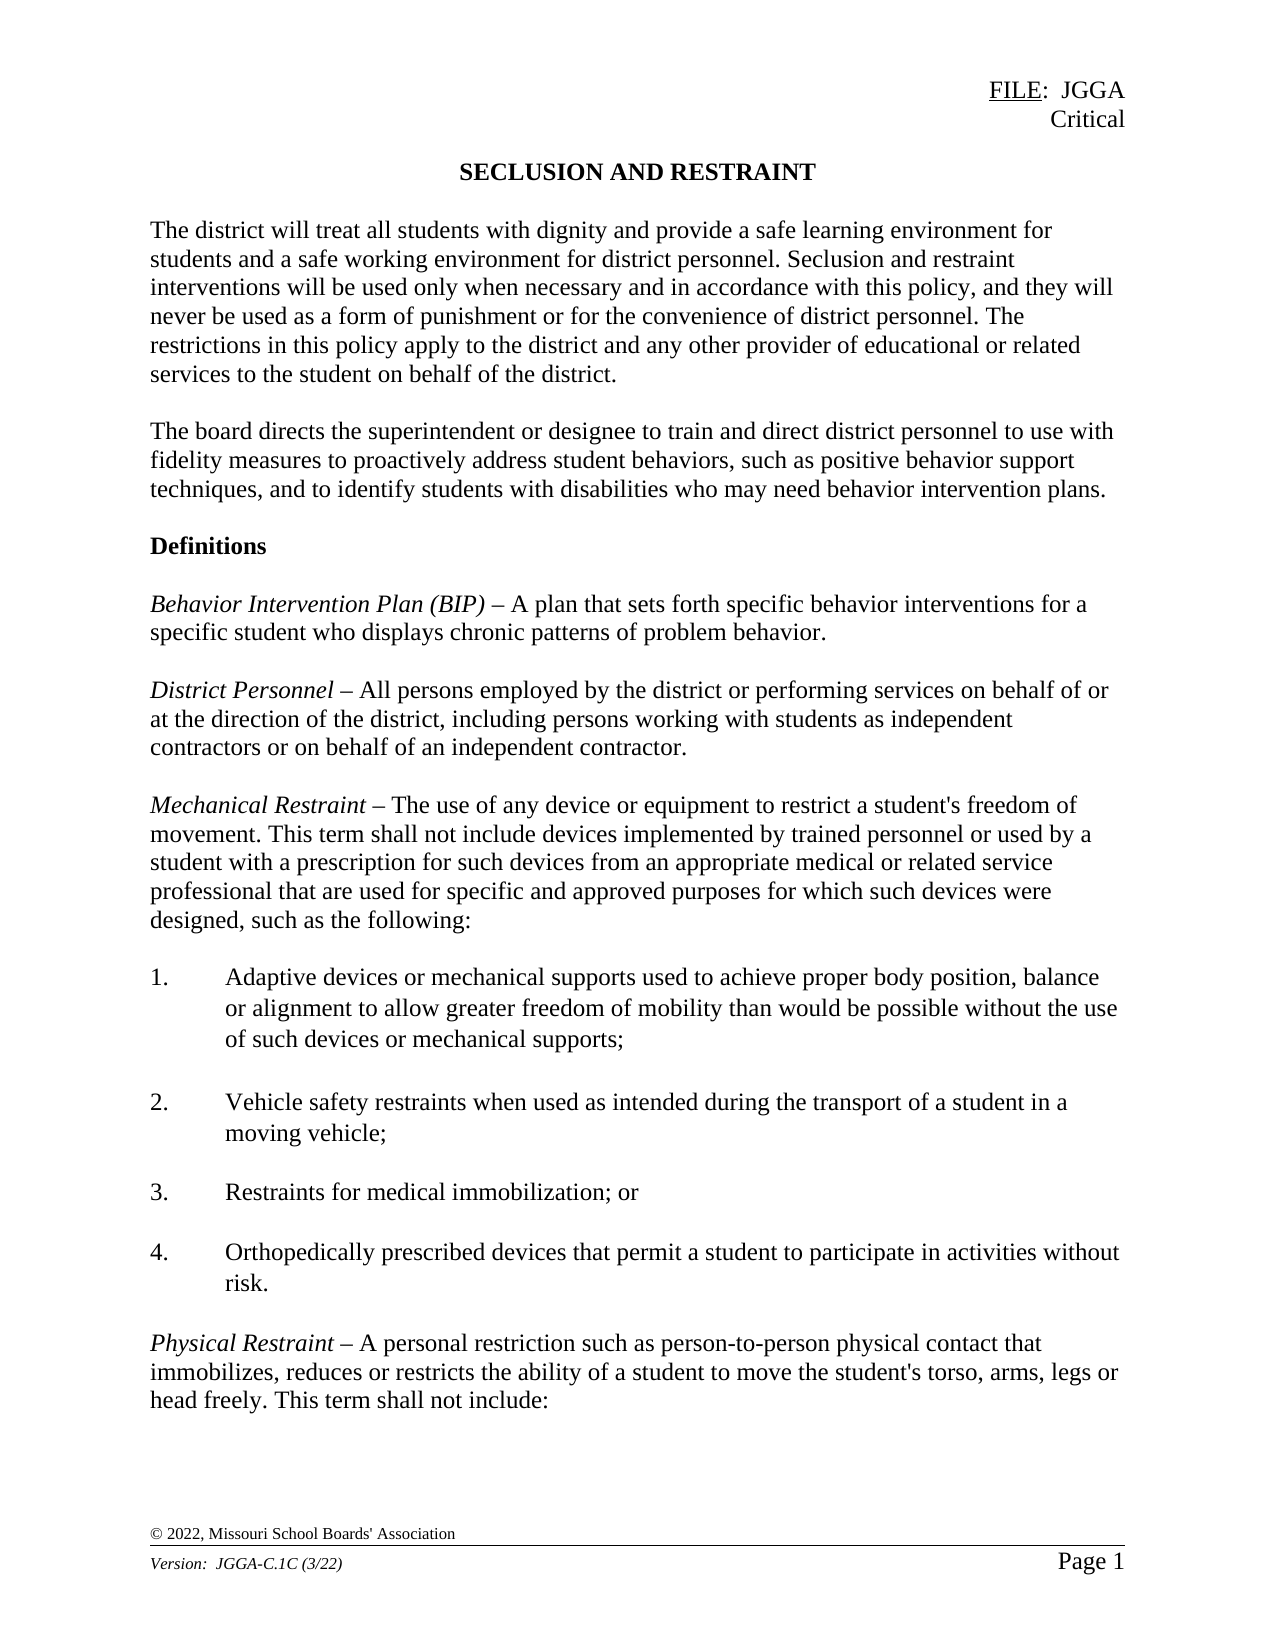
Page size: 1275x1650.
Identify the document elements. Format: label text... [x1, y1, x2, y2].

list Vehicle safety restraints when used as intended during the transport of a student in a moving vehicle; [150, 1087, 1125, 1146]
text Physical Restraint – A personal restriction such as person-to-person physical contact that immobilizes, reduces or restricts the ability of a student to move the student's torso, arms, legs or head freely. This term shall not include: [150, 1328, 1125, 1414]
text Mechanical Restraint – The use of any device or equipment to restrict a student's freedom of movement. This term shall not include devices implemented by trained personnel or used by a student with a prescription for such devices from an appropriate medical or related service professional that are used for specific and approved purposes for which such devices were designed, such as the following: [150, 790, 1125, 934]
text District Personnel – All persons employed by the district or performing services on behalf of or at the direction of the district, including persons working with students as independent contractors or on behalf of an independent contractor. [150, 675, 1125, 761]
text Behavior Intervention Plan (BIP) – A plan that sets forth specific behavior interventions for a specific student who displays chronic patterns of problem behavior. [150, 589, 1125, 646]
list Restraints for medical immobilization; or [150, 1177, 1125, 1206]
subtitle Definitions [150, 531, 1125, 560]
list Orthopedically prescribed devices that permit a student to participate in activities without risk. [150, 1237, 1125, 1297]
text The board directs the superintendent or designee to train and direct district personnel to use with fidelity measures to proactively address student behaviors, such as positive behavior support techniques, and to identify students with disabilities who may need behavior intervention plans. [150, 416, 1125, 502]
list Adaptive devices or mechanical supports used to achieve proper body position, balance or alignment to allow greater freedom of mobility than would be possible without the use of such devices or mechanical supports; [150, 962, 1125, 1053]
text The district will treat all students with dignity and provide a safe learning environment for students and a safe working environment for district personnel. Seclusion and restraint interventions will be used only when necessary and in accordance with this policy, and they will never be used as a form of punishment or for the convenience of district personnel. The restrictions in this policy apply to the district and any other provider of educational or related services to the student on behalf of the district. [150, 215, 1125, 387]
subtitle SECLUSION AND RESTRAINT [150, 157, 1125, 186]
